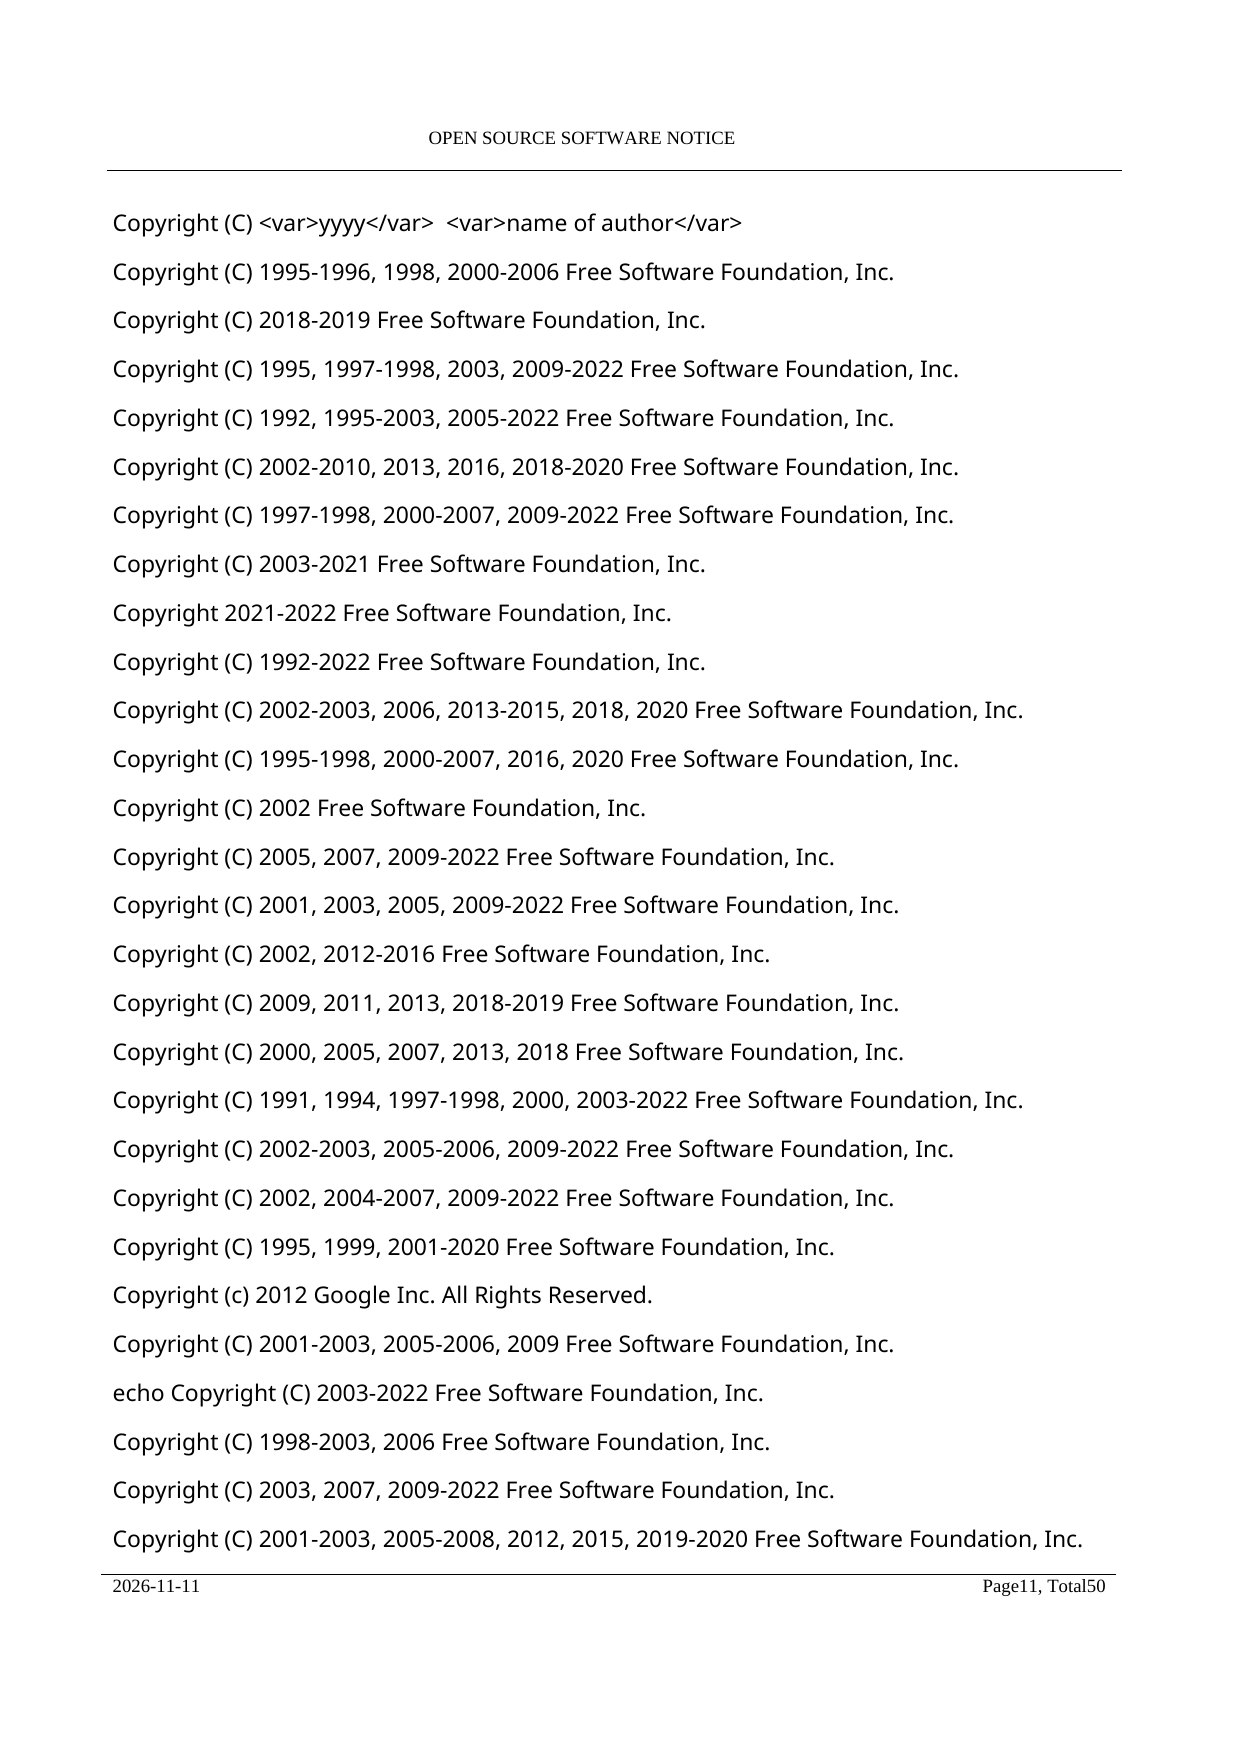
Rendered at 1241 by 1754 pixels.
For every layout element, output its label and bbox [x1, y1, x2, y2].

text [112, 206, 1128, 1555]
